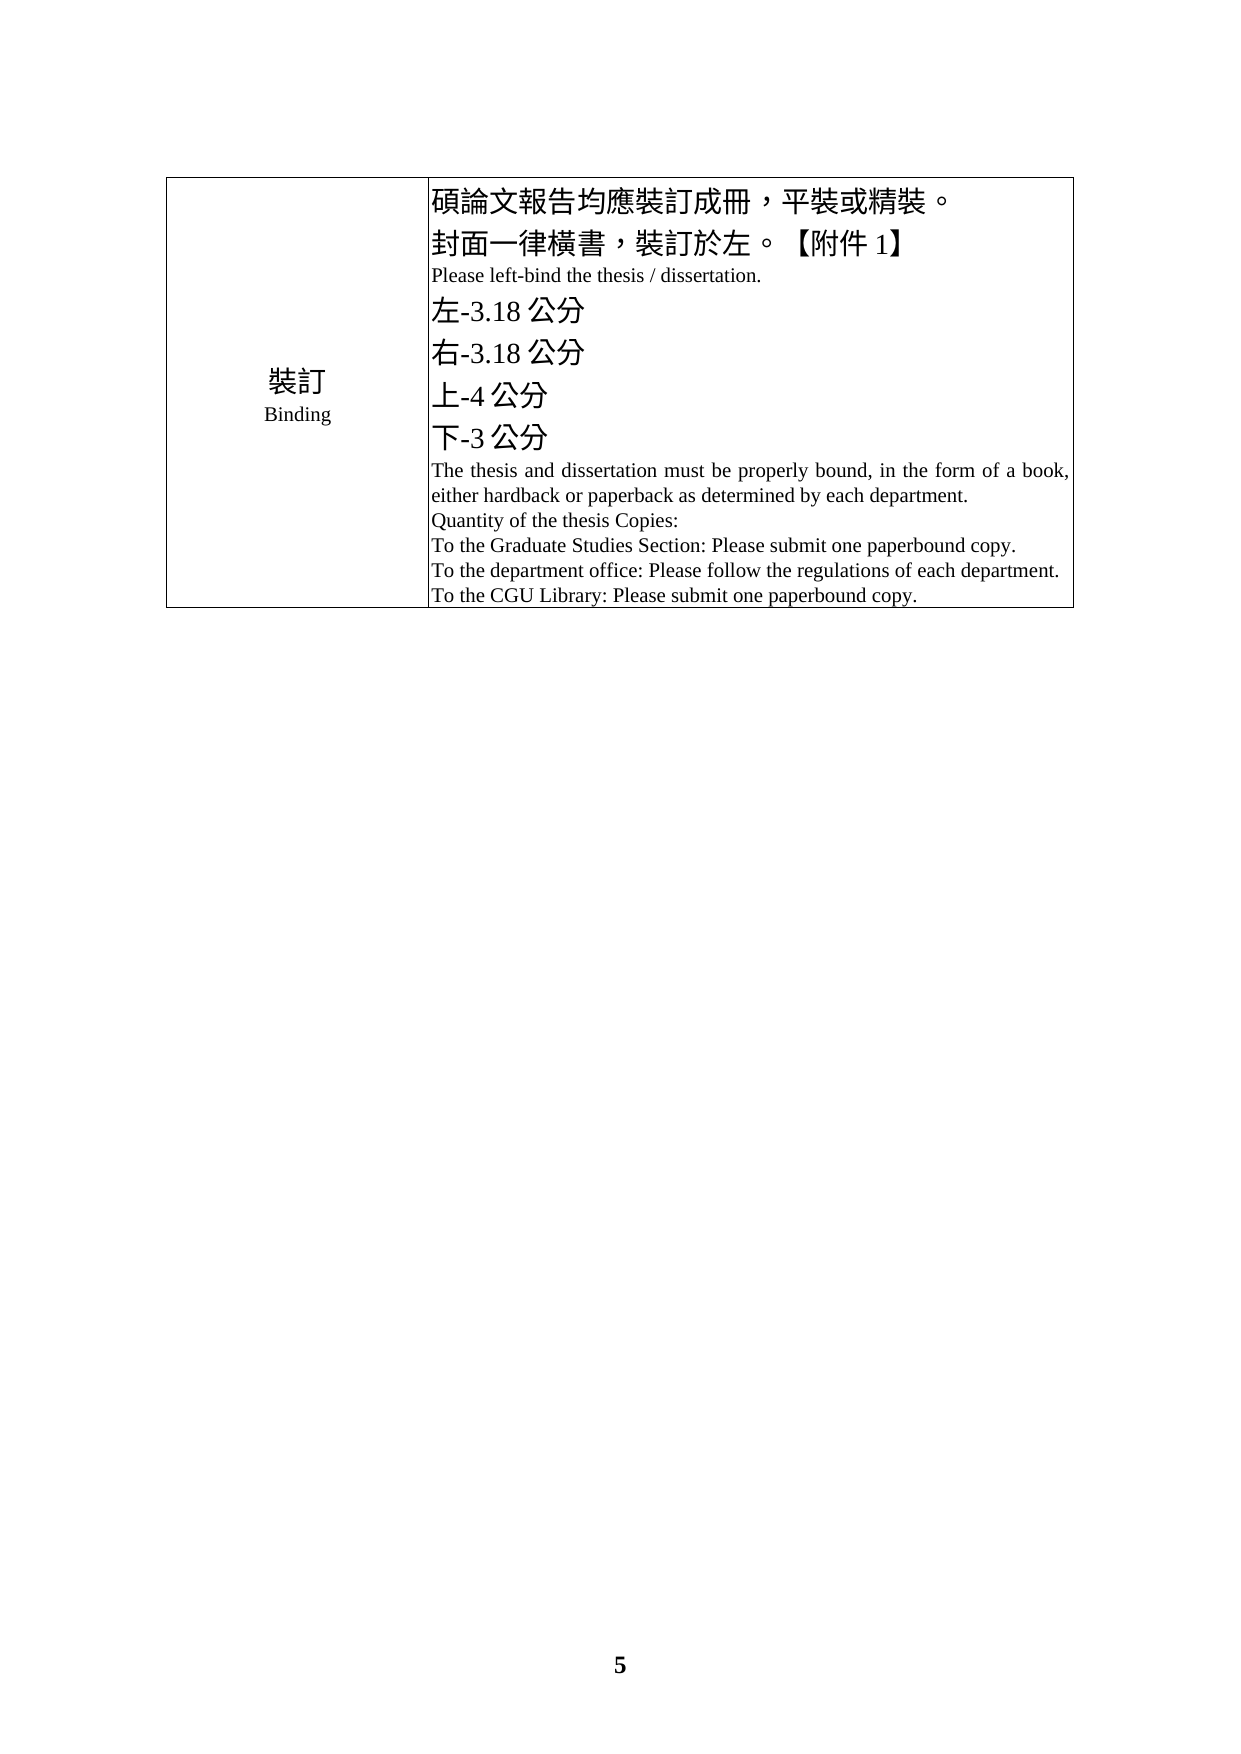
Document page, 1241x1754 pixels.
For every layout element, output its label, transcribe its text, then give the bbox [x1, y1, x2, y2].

table_cell 裝訂 Binding [167, 178, 428, 607]
table_cell 碩論文報告均應裝訂成冊，平裝或精裝。 封面一律橫書，裝訂於左。【附件1】 Please left-bind the thesis / dissertation. 左-3.18公分 右-3.18公分 上-4公分 下-3公分 The thesis and dissertation must be properly bound, in the form of a book, either hardback or paperback as determined by each department. Quantity of the thesis Copies: To the Graduate Studies Section: Please submit one paperbound copy. To the department office: Please follow the regulations of each department. To the CGU Library: Please submit one paperbound copy. [429, 178, 1073, 607]
